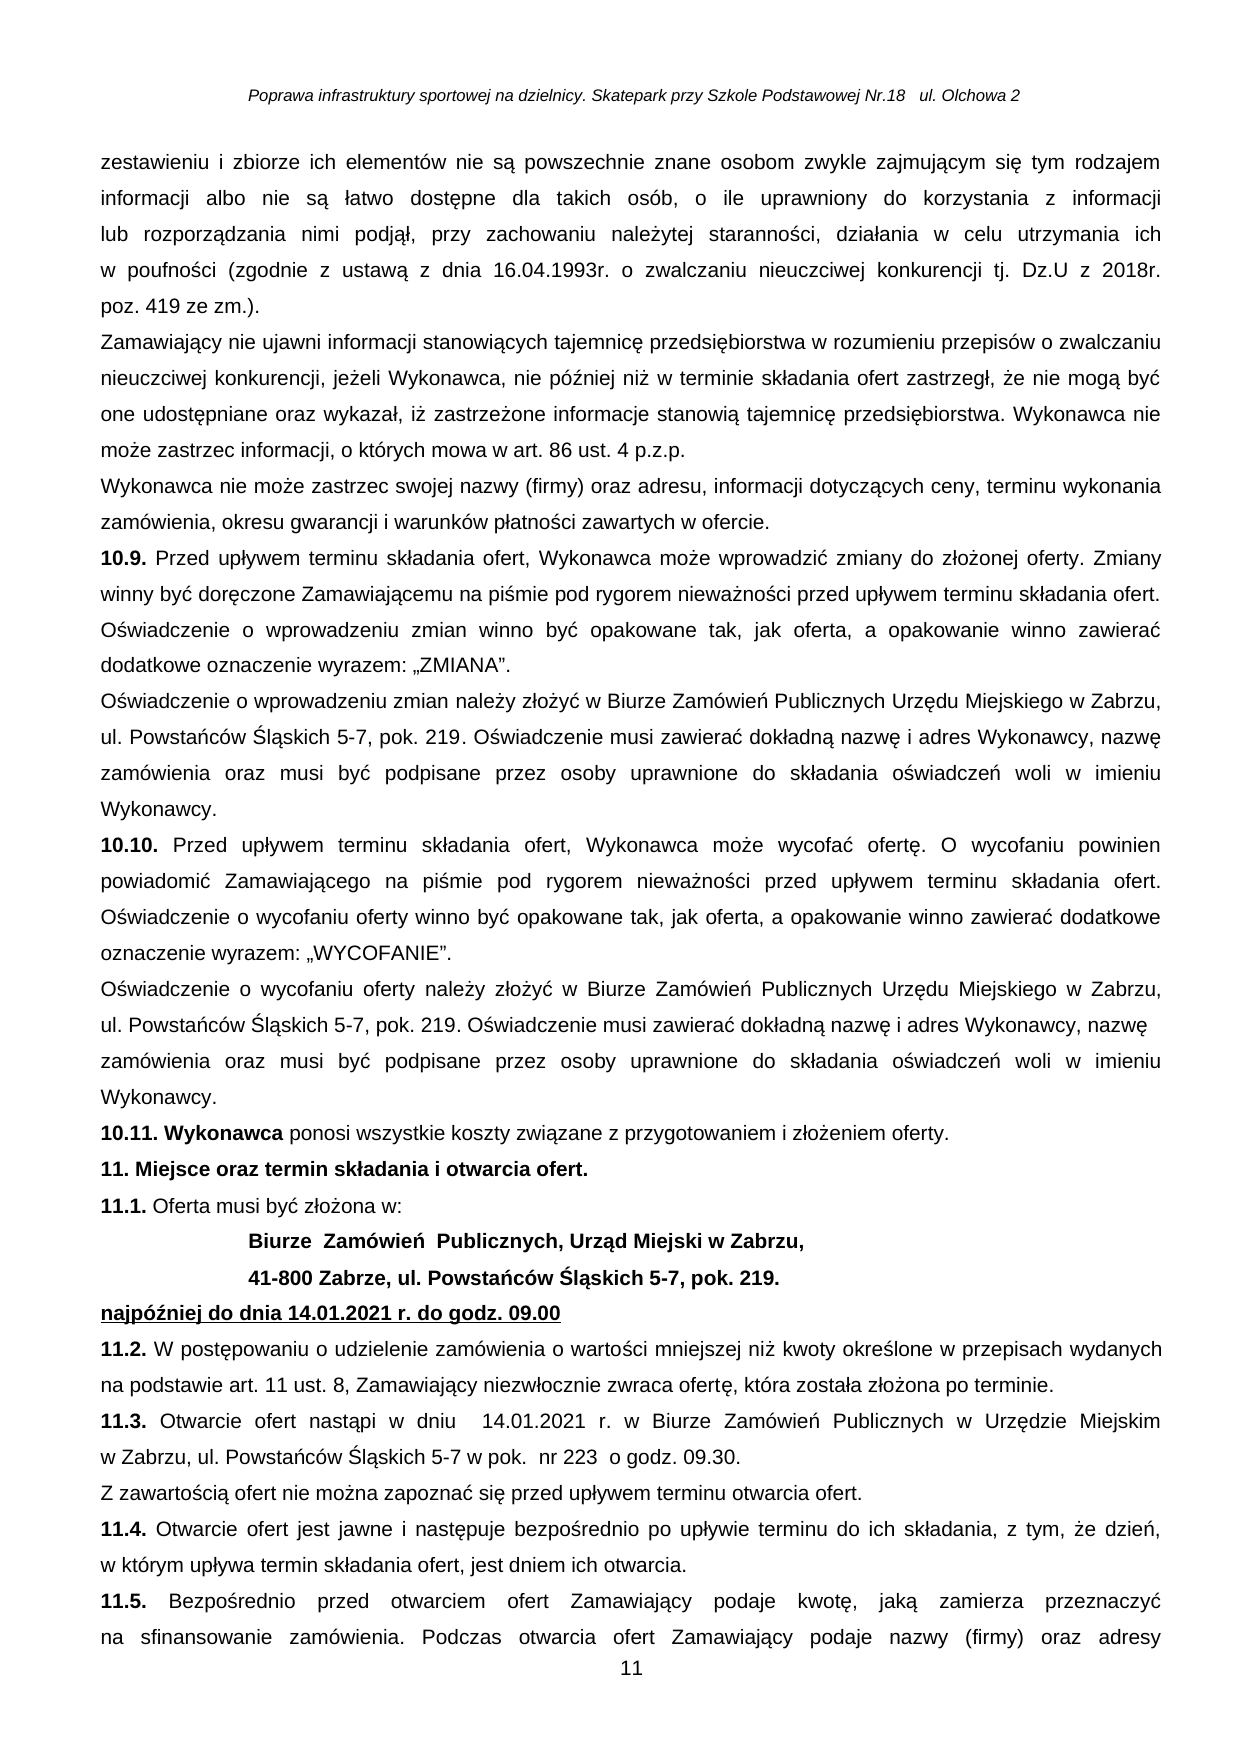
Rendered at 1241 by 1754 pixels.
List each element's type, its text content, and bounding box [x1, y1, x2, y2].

text Z zawartością ofert nie można zapoznać się przed upływem terminu otwarcia ofert. [100, 1481, 1162, 1505]
text 41-800 Zabrze, ul. Powstańców Śląskich 5-7, pok. 219. [100, 1265, 1162, 1289]
text 11.2. W postępowaniu o udzielenie zamówienia o wartości mniejszej niż kwoty określone w przepisach wydanych na podstawie art. 11 ust. 8, Zamawiający niezwłocznie zwraca ofertę, która została złożona po terminie. [100, 1337, 1162, 1397]
text Biurze Zamówień Publicznych, Urząd Miejski w Zabrzu, [100, 1229, 1162, 1253]
text 11. Miejsce oraz termin składania i otwarcia ofert. [100, 1157, 1162, 1181]
text 10.9. Przed upływem terminu składania ofert, Wykonawca może wprowadzić zmiany do złożonej oferty. Zmiany winny być doręczone Zamawiającemu na piśmie pod rygorem nieważności przed upływem terminu składania ofert. Oświadczenie o wprowadzeniu zmian winno być opakowane tak, jak oferta, a opakowanie winno zawierać dodatkowe oznaczenie wyrazem: „ZMIANA”. [100, 546, 1162, 677]
text 11.4. Otwarcie ofert jest jawne i następuje bezpośrednio po upływie terminu do ich składania, z tym, że dzień, w którym upływa termin składania ofert, jest dniem ich otwarcia. [100, 1517, 1162, 1577]
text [100, 1589, 1162, 1649]
text 11.3. Otwarcie ofert nastąpi w dniu 14.01.2021 r. w Biurze Zamówień Publicznych w Urzędzie Miejskim w Zabrzu, ul. Powstańców Śląskich 5-7 w pok. nr 223 o godz. 09.30. [100, 1409, 1162, 1469]
text Wykonawca nie może zastrzec swojej nazwy (firmy) oraz adresu, informacji dotyczących ceny, terminu wykonania zamówienia, okresu gwarancji i warunków płatności zawartych w ofercie. [100, 474, 1162, 533]
text 11.1. Oferta musi być złożona w: [100, 1193, 1162, 1217]
text najpóźniej do dnia 14.01.2021 r. do godz. 09.00 [100, 1301, 1162, 1325]
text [100, 150, 1162, 318]
text 10.10. Przed upływem terminu składania ofert, Wykonawca może wycofać ofertę. O wycofaniu powinien powiadomić Zamawiającego na piśmie pod rygorem nieważności przed upływem terminu składania ofert. Oświadczenie o wycofaniu oferty winno być opakowane tak, jak oferta, a opakowanie winno zawierać dodatkowe oznaczenie wyrazem: „WYCOFANIE”. [100, 833, 1162, 965]
text Oświadczenie o wprowadzeniu zmian należy złożyć w Biurze Zamówień Publicznych Urzędu Miejskiego w Zabrzu, ul. Powstańców Śląskich 5-7, pok. 219. Oświadczenie musi zawierać dokładną nazwę i adres Wykonawcy, nazwę zamówienia oraz musi być podpisane przez osoby uprawnione do składania oświadczeń woli w imieniu Wykonawcy. [100, 689, 1162, 821]
text 10.11. Wykonawca ponosi wszystkie koszty związane z przygotowaniem i złożeniem oferty. [100, 1121, 1162, 1144]
text zamówienia oraz musi być podpisane przez osoby uprawnione do składania oświadczeń woli w imieniu Wykonawcy. [100, 1049, 1162, 1108]
text Oświadczenie o wycofaniu oferty należy złożyć w Biurze Zamówień Publicznych Urzędu Miejskiego w Zabrzu, ul. Powstańców Śląskich 5-7, pok. 219. Oświadczenie musi zawierać dokładną nazwę i adres Wykonawcy, nazwę [100, 977, 1162, 1037]
text Zamawiający nie ujawni informacji stanowiących tajemnicę przedsiębiorstwa w rozumieniu przepisów o zwalczaniu nieuczciwej konkurencji, jeżeli Wykonawca, nie później niż w terminie składania ofert zastrzegł, że nie mogą być one udostępniane oraz wykazał, iż zastrzeżone informacje stanowią tajemnicę przedsiębiorstwa. Wykonawca nie może zastrzec informacji, o których mowa w art. 86 ust. 4 p.z.p. [100, 330, 1162, 462]
